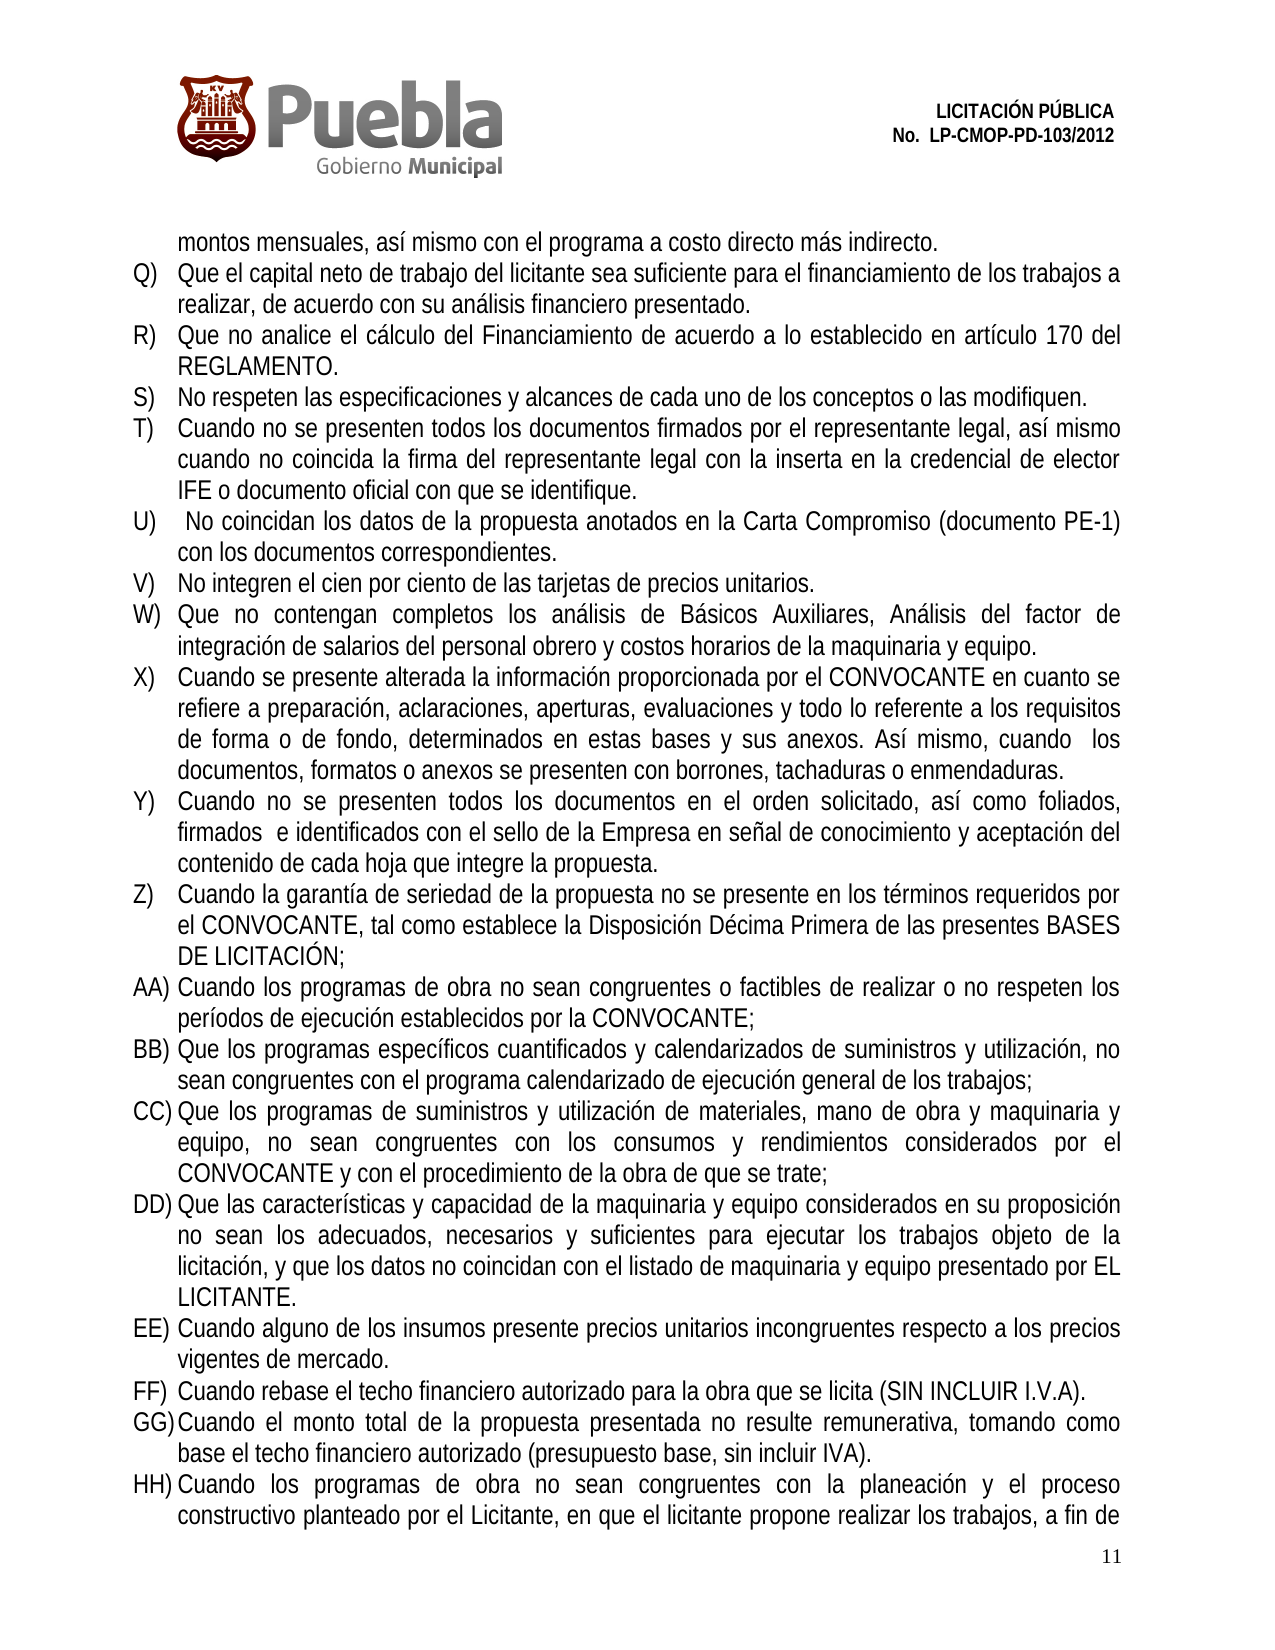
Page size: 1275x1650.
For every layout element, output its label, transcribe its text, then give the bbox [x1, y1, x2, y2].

list Que no analice el cálculo del Financiamiento de acuerdo a lo establecido en artículo 170 del REGLAMENTO. [133, 319, 1122, 381]
picture [177, 75, 502, 178]
list Que los programas de suministros y utilización de materiales, mano de obra y maquinaria y equipo, no sean congruentes con los consumos y rendimientos considerados por el CONVOCANTE y con el procedimiento de la obra de que se trate; [133, 1095, 1122, 1188]
list Cuando alguno de los insumos presente precios unitarios incongruentes respecto a los precios vigentes de mercado. [133, 1313, 1122, 1375]
list Cuando los programas de obra no sean congruentes o factibles de realizar o no respeten los períodos de ejecución establecidos por la CONVOCANTE; [133, 971, 1122, 1033]
list Que las características y capacidad de la maquinaria y equipo considerados en su proposición no sean los adecuados, necesarios y suficientes para ejecutar los trabajos objeto de la licitación, y que los datos no coincidan con el listado de maquinaria y equipo presentado por EL LICITANTE. [133, 1188, 1122, 1313]
list Cuando la garantía de seriedad de la propuesta no se presente en los términos requeridos por el CONVOCANTE, tal como establece la Disposición Décima Primera de las presentes BASES DE LICITACIÓN; [133, 878, 1122, 971]
list No coincidan los datos de la propuesta anotados en la Carta Compromiso (documento PE-1) con los documentos correspondientes. [133, 506, 1122, 568]
list Que no contengan completos los análisis de Básicos Auxiliares, Análisis del factor de integración de salarios del personal obrero y costos horarios de la maquinaria y equipo. [133, 599, 1122, 661]
list Cuando se presente alterada la información proporcionada por el CONVOCANTE en cuanto se refiere a preparación, aclaraciones, aperturas, evaluaciones y todo lo referente a los requisitos de forma o de fondo, determinados en estas bases y sus anexos. Así mismo, cuando los documentos, formatos o anexos se presenten con borrones, tachaduras o enmendaduras. [133, 661, 1122, 785]
list No respeten las especificaciones y alcances de cada uno de los conceptos o las modifiquen. [133, 381, 1122, 412]
list Cuando no se presenten todos los documentos en el orden solicitado, así como foliados, firmados e identificados con el sello de la Empresa en señal de conocimiento y aceptación del contenido de cada hoja que integre la propuesta. [133, 785, 1122, 878]
list Cuando el monto total de la propuesta presentada no resulte remunerativa, tomando como base el techo financiero autorizado (presupuesto base, sin incluir IVA). [133, 1406, 1122, 1468]
list Que los programas específicos cuantificados y calendarizados de suministros y utilización, no sean congruentes con el programa calendarizado de ejecución general de los trabajos; [133, 1033, 1122, 1095]
list Que el capital neto de trabajo del licitante sea suficiente para el financiamiento de los trabajos a realizar, de acuerdo con su análisis financiero presentado. [133, 257, 1122, 319]
list Cuando no se presenten todos los documentos firmados por el representante legal, así mismo cuando no coincida la firma del representante legal con la inserta en la credencial de elector IFE o documento oficial con que se identifique. [133, 412, 1122, 506]
list Cuando rebase el techo financiero autorizado para la obra que se licita (SIN INCLUIR I.V.A). [133, 1375, 1122, 1406]
list No integren el cien por ciento de las tarjetas de precios unitarios. [133, 568, 1122, 599]
